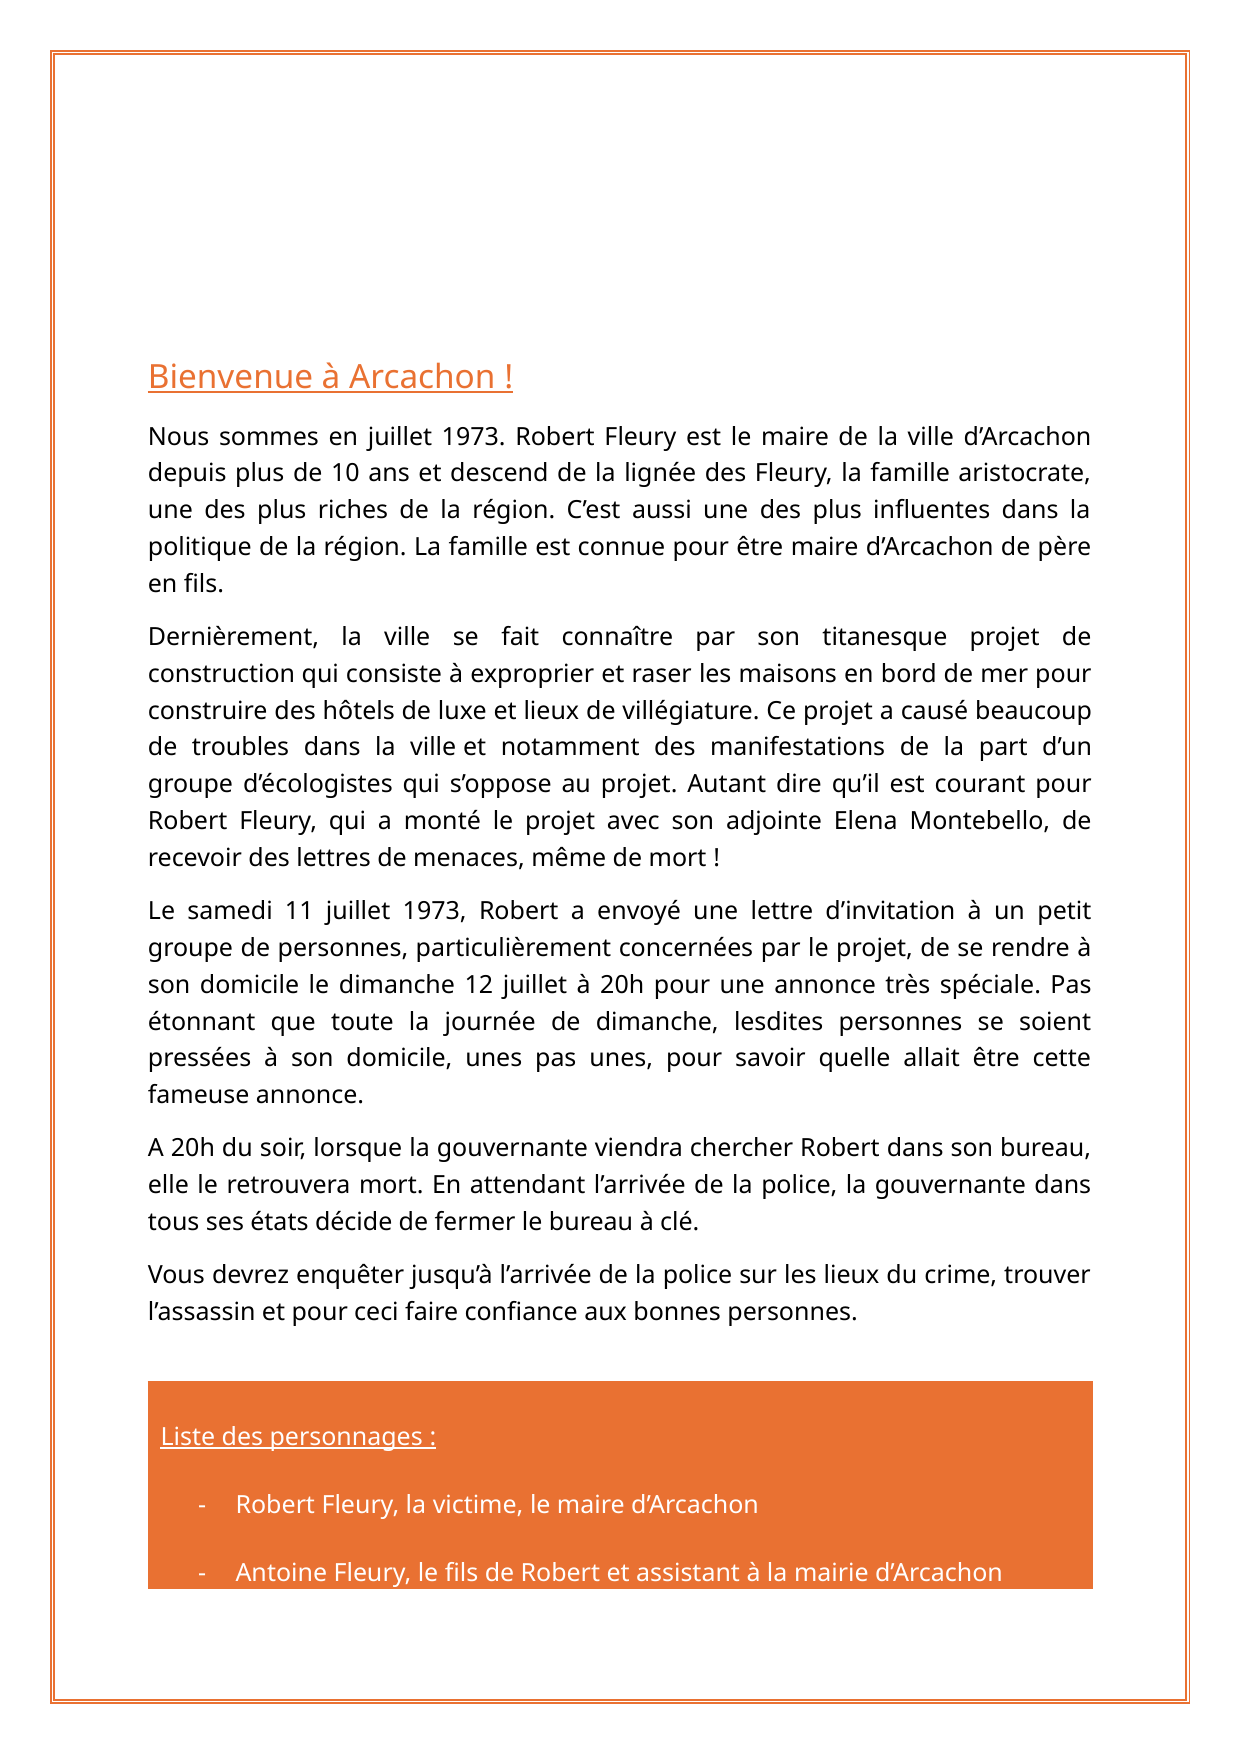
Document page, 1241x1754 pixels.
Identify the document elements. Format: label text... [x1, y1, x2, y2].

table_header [151, 1385, 1090, 1589]
text Vous devrez enquêter jusqu’à l’arrivée de la police sur les lieux du crime, trouver l’assassin et pour ceci faire confiance aux bonnes personnes. [148, 1257, 1093, 1328]
text Dernièrement, la ville se fait connaître par son titanesque projet de construction qui consiste à exproprier et raser les maisons en bord de mer pour construire des hôtels de luxe et lieux de villégiature. Ce projet a causé beaucoup de troubles dans la ville et notamment des manifestations de la part d’un groupe d’écologistes qui s’oppose au projet. Autant dire qu’il est courant pour Robert Fleury, qui a monté le projet avec son adjointe Elena Montebello, de recevoir des lettres de menaces, même de mort ! [148, 619, 1093, 873]
text Nous sommes en juillet 1973. Robert Fleury est le maire de la ville d’Arcachon depuis plus de 10 ans et descend de la lignée des Fleury, la famille aristocrate, une des plus riches de la région. C’est aussi une des plus influentes dans la politique de la région. La famille est connue pour être maire d’Arcachon de père en fils. [148, 418, 1093, 599]
text Bienvenue à Arcachon ! [148, 353, 1093, 398]
text Le samedi 11 juillet 1973, Robert a envoyé une lettre d’invitation à un petit groupe de personnes, particulièrement concernées par le projet, de se rendre à son domicile le dimanche 12 juillet à 20h pour une annonce très spéciale. Pas étonnant que toute la journée de dimanche, lesdites personnes se soient pressées à son domicile, unes pas unes, pour savoir quelle allait être cette fameuse annonce. [148, 893, 1093, 1111]
text A 20h du soir, lorsque la gouvernante viendra chercher Robert dans son bureau, elle le retrouvera mort. En attendant l’arrivée de la police, la gouvernante dans tous ses états décide de fermer le bureau à clé. [148, 1130, 1093, 1238]
